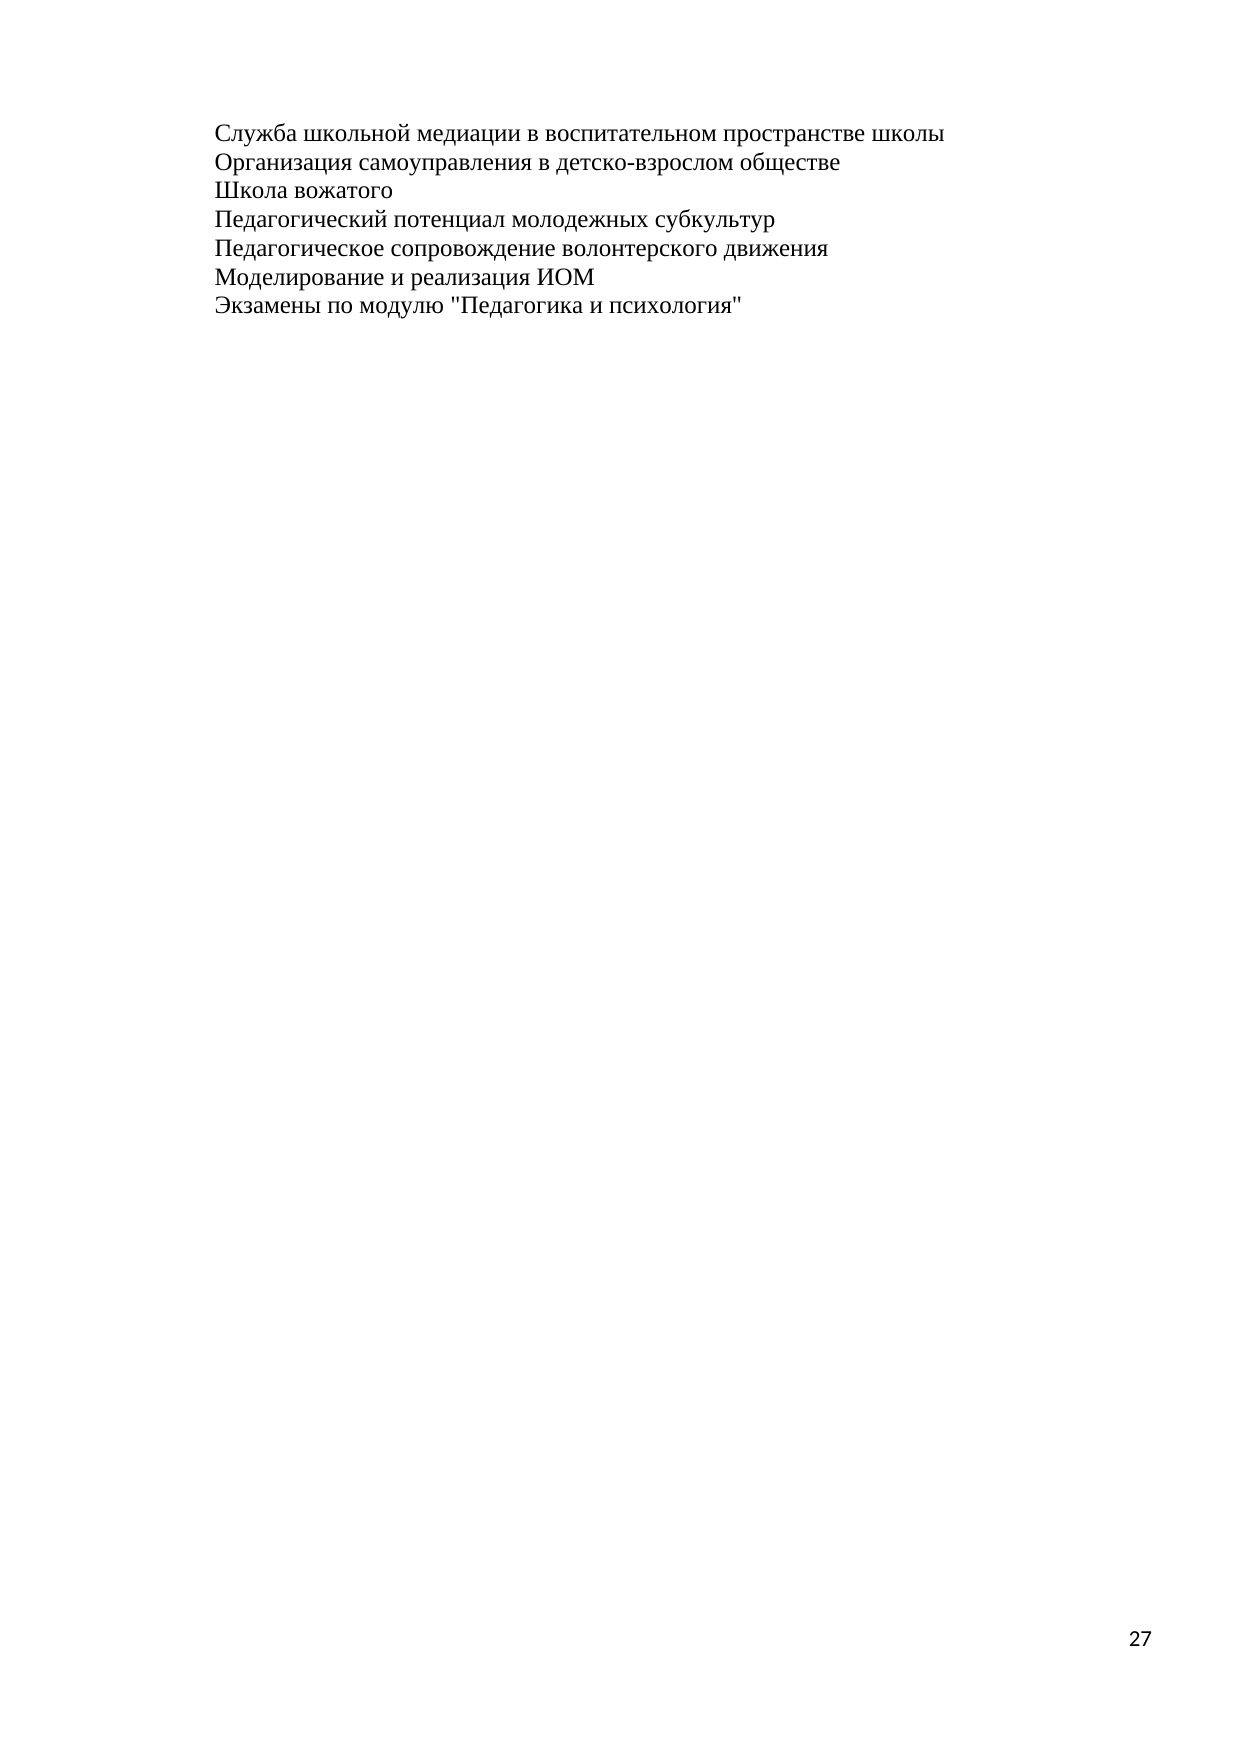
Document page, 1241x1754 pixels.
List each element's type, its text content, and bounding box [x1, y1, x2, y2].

text Экзамены по модулю "Педагогика и психология" [177, 291, 1152, 319]
text Служба школьной медиации в воспитательном пространстве школы [177, 118, 1152, 147]
text Организация самоуправления в детско-взрослом обществе [177, 147, 1152, 176]
text Школа вожатого [177, 176, 1152, 204]
text Педагогическое сопровождение волонтерского движения [177, 233, 1152, 262]
text Моделирование и реализация ИОМ [177, 262, 1152, 291]
text Педагогический потенциал молодежных субкультур [177, 204, 1152, 233]
